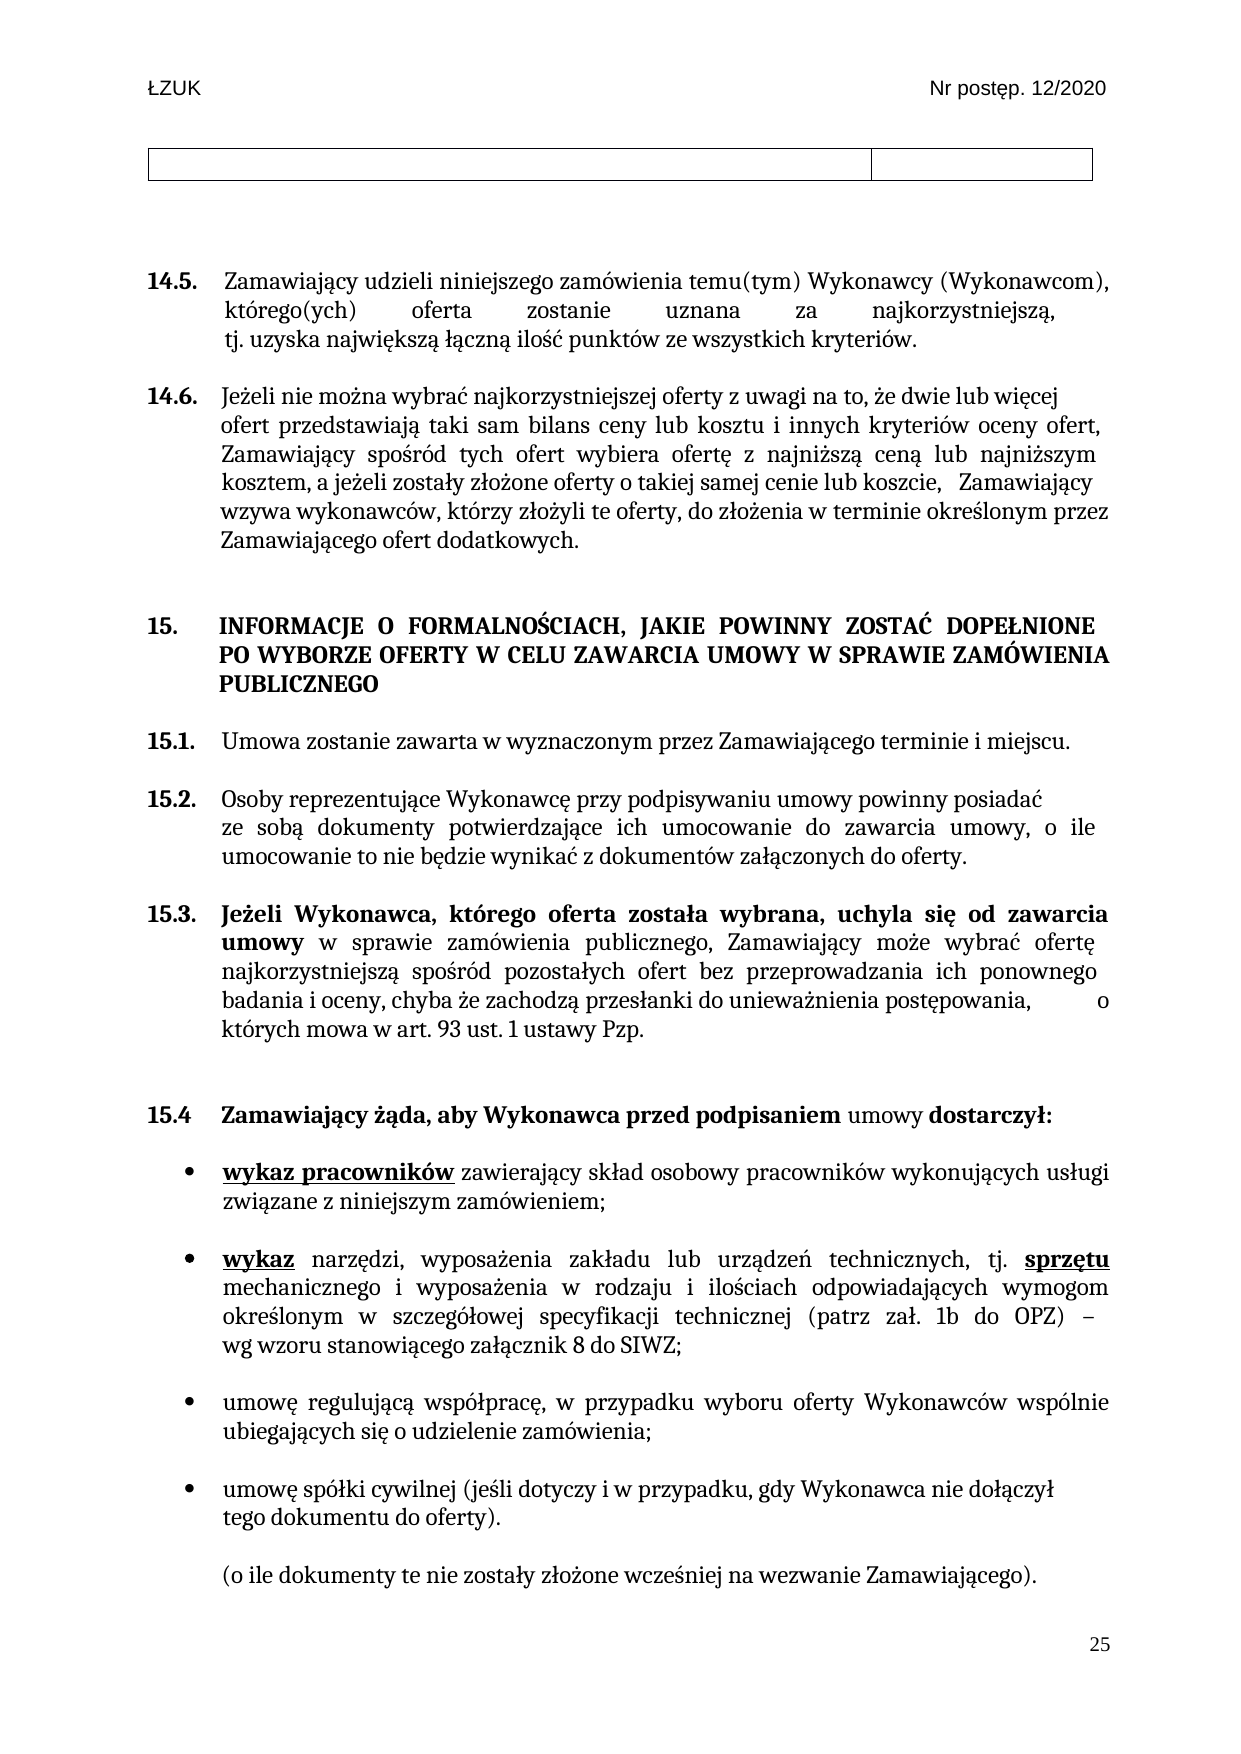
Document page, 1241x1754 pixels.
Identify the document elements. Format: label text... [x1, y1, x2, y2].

text tego dokumentu do oferty). [223, 1503, 1110, 1532]
text ze sobą dokumenty potwierdzające ich umocowanie do zawarcia umowy, o ile umocowanie to nie będzie wynikać z dokumentów załączonych do oferty. [148, 813, 1110, 871]
list umowę regulującą współpracę, w przypadku wyboru oferty Wykonawców wspólnie ubiegających się o udzielenie zamówienia; [185, 1388, 1110, 1446]
list wykaz pracowników zawierający skład osobowy pracowników wykonujących usługi związane z niniejszym zamówieniem; [185, 1158, 1110, 1216]
text 15.2. Osoby reprezentujące Wykonawcę przy podpisywaniu umowy powinny posiadać [148, 784, 1110, 813]
text 15.4 Zamawiający żąda, aby Wykonawca przed podpisaniem umowy dostarczył: [148, 1101, 1110, 1129]
text (o ile dokumenty te nie zostały złożone wcześniej na wezwanie Zamawiającego). [148, 1561, 1110, 1589]
text 14.6. Jeżeli nie można wybrać najkorzystniejszej oferty z uwagi na to, że dwie lub więcej [148, 382, 1110, 411]
text 15.1. Umowa zostanie zawarta w wyznaczonym przez Zamawiającego terminie i miejscu. [148, 727, 1110, 756]
text 15. INFORMACJE O FORMALNOŚCIACH, JAKIE POWINNY ZOSTAĆ DOPEŁNIONE PO WYBORZE OFERTY W CELU ZAWARCIA UMOWY W SPRAWIE ZAMÓWIENIA PUBLICZNEGO [148, 612, 1110, 698]
list wykaz narzędzi, wyposażenia zakładu lub urządzeń technicznych, tj. sprzętu mechanicznego i wyposażenia w rodzaju i ilościach odpowiadających wymogom określonym w szczegółowej specyfikacji technicznej (patrz zał. 1b do OPZ) – wg wzoru stanowiącego załącznik 8 do SIWZ; [185, 1244, 1110, 1359]
text 14.5. Zamawiający udzieli niniejszego zamówienia temu(tym) Wykonawcy (Wykonawcom), którego(ych) oferta zostanie uznana za najkorzystniejszą, tj. uzyska największą łączną ilość punktów ze wszystkich kryteriów. [148, 267, 1110, 353]
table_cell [149, 149, 871, 180]
text 15.3. Jeżeli Wykonawca, którego oferta została wybrana, uchyla się od zawarcia umowy w sprawie zamówienia publicznego, Zamawiający może wybrać ofertę najkorzystniejszą spośród pozostałych ofert bez przeprowadzania ich ponownego badania i oceny, chyba że zachodzą przesłanki do unieważnienia postępowania, o których mowa w art. 93 ust. 1 ustawy Pzp. [148, 899, 1110, 1043]
table_cell 0 [872, 149, 1092, 180]
list umowę spółki cywilnej (jeśli dotyczy i w przypadku, gdy Wykonawca nie dołączył [185, 1474, 1110, 1503]
text ofert przedstawiają taki sam bilans ceny lub kosztu i innych kryteriów oceny ofert, Zamawiający spośród tych ofert wybiera ofertę z najniższą ceną lub najniższym kosztem, a jeżeli zostały złożone oferty o takiej samej cenie lub koszcie, Zamawiający wzywa wykonawców, którzy złożyli te oferty, do złożenia w terminie określonym przez Zamawiającego ofert dodatkowych. [221, 411, 1110, 554]
